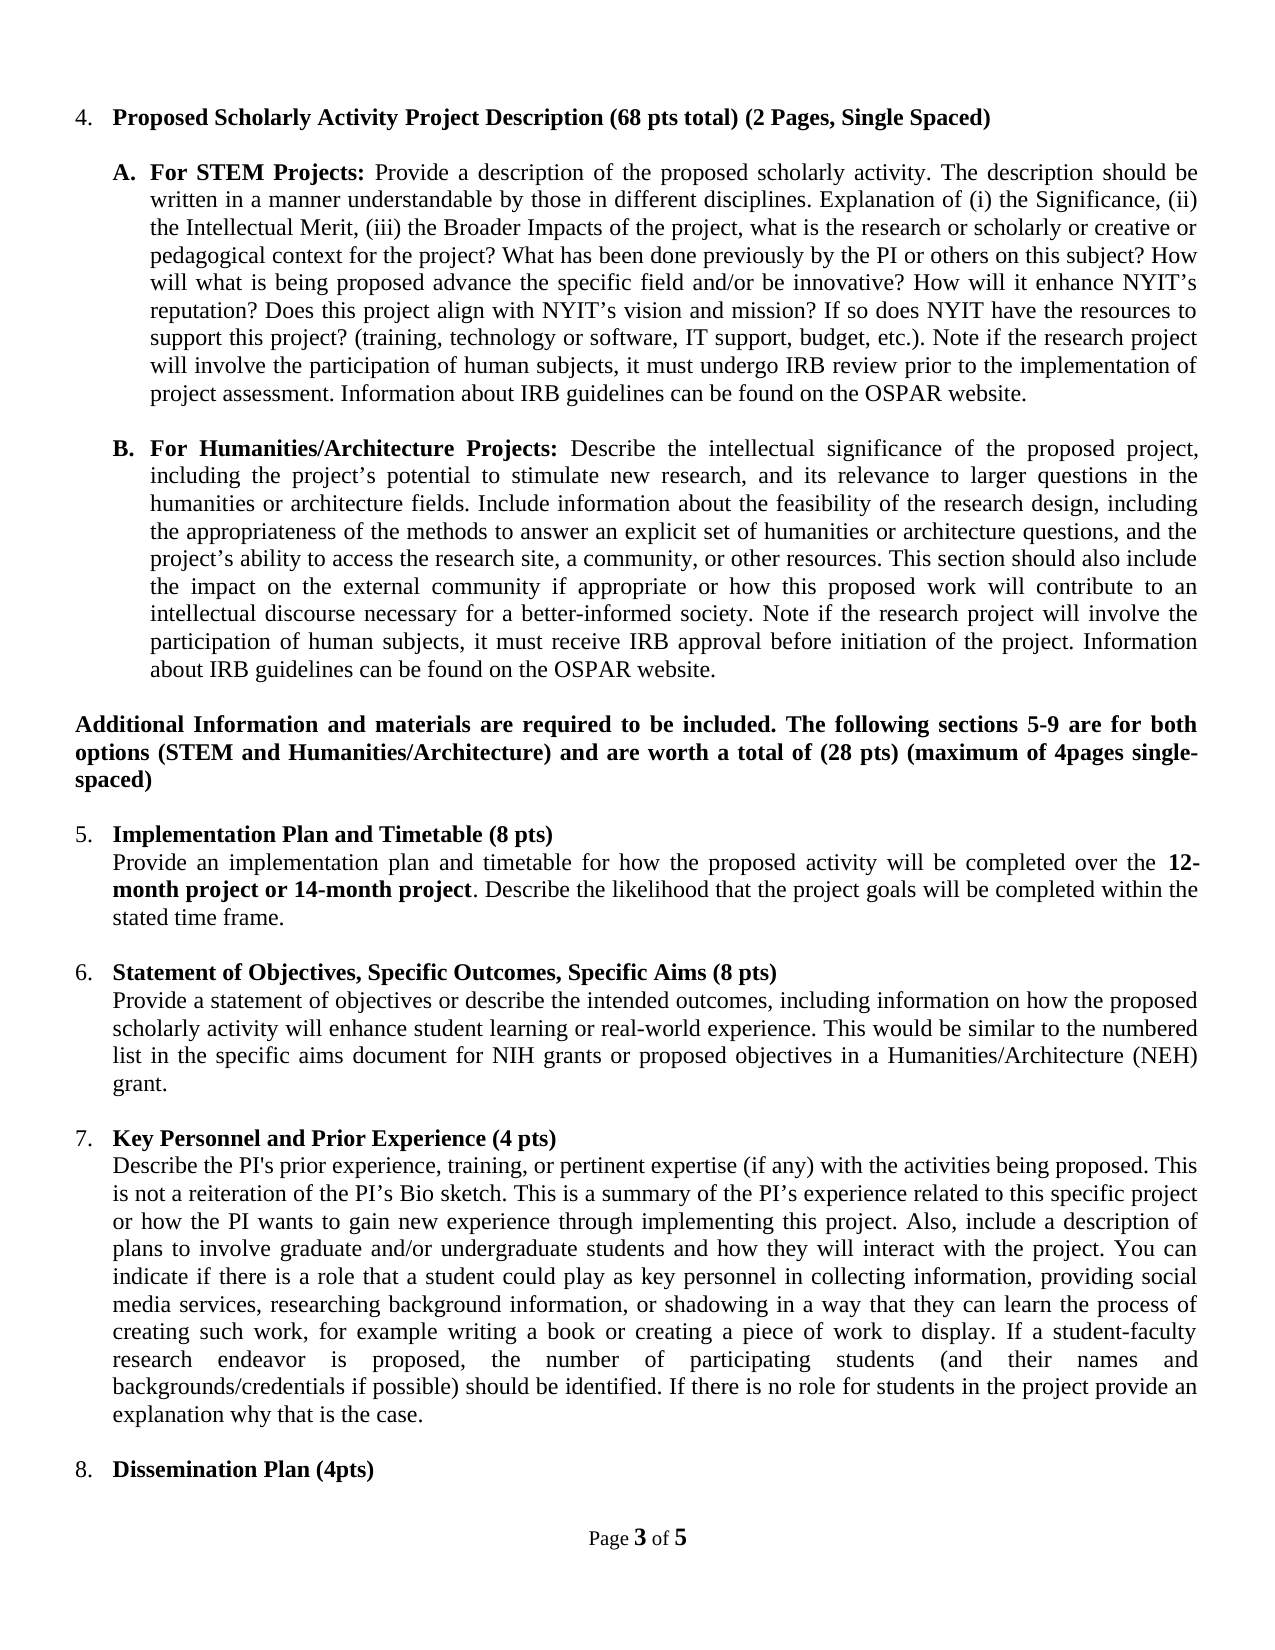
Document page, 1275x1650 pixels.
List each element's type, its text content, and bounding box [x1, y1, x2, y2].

list Dissemination Plan (4pts) [75, 1455, 1200, 1483]
list For Humanities/Architecture Projects: Describe the intellectual significance of the proposed project, including the project’s potential to stimulate new research, and its relevance to larger questions in the humanities or architecture fields. Include information about the feasibility of the research design, including the appropriateness of the methods to answer an explicit set of humanities or architecture questions, and the project’s ability to access the research site, a community, or other resources. This section should also include the impact on the external community if appropriate or how this proposed work will contribute to an intellectual discourse necessary for a better-informed society. Note if the research project will involve the participation of human subjects, it must receive IRB approval before initiation of the project. Information about IRB guidelines can be found on the OSPAR website. [112, 434, 1200, 682]
list Statement of Objectives, Specific Outcomes, Specific Aims (8 pts) [75, 958, 1200, 986]
text Additional Information and materials are required to be included. The following sections 5-9 are for both options (STEM and Humanities/Architecture) and are worth a total of (28 pts) (maximum of 4pages single-spaced) [75, 710, 1200, 793]
list Provide an implementation plan and timetable for how the proposed activity will be completed over the 12-month project or 14-month project. Describe the likelihood that the project goals will be completed within the stated time frame. [112, 848, 1200, 931]
list Provide a statement of objectives or describe the intended outcomes, including information on how the proposed scholarly activity will enhance student learning or real-world experience. This would be similar to the numbered list in the specific aims document for NIH grants or proposed objectives in a Humanities/Architecture (NEH) grant. [112, 986, 1200, 1096]
text Describe the PI's prior experience, training, or pertinent expertise (if any) with the activities being proposed. This is not a reiteration of the PI’s Bio sketch. This is a summary of the PI’s experience related to this specific project or how the PI wants to gain new experience through implementing this project. Also, include a description of plans to involve graduate and/or undergraduate students and how they will interact with the project. You can indicate if there is a role that a student could play as key personnel in collecting information, providing social media services, researching background information, or shadowing in a way that they can learn the process of creating such work, for example writing a book or creating a piece of work to display. If a student-faculty research endeavor is proposed, the number of participating students (and their names and backgrounds/credentials if possible) should be identified. If there is no role for students in the project provide an explanation why that is the case. [112, 1152, 1200, 1428]
list Key Personnel and Prior Experience (4 pts) [75, 1124, 1200, 1152]
list For STEM Projects: Provide a description of the proposed scholarly activity. The description should be written in a manner understandable by those in different disciplines. Explanation of (i) the Significance, (ii) the Intellectual Merit, (iii) the Broader Impacts of the project, what is the research or scholarly or creative or pedagogical context for the project? What has been done previously by the PI or others on this subject? How will what is being proposed advance the specific field and/or be innovative? How will it enhance NYIT’s reputation? Does this project align with NYIT’s vision and mission? If so does NYIT have the resources to support this project? (training, technology or software, IT support, budget, etc.). Note if the research project will involve the participation of human subjects, it must undergo IRB review prior to the implementation of project assessment. Information about IRB guidelines can be found on the OSPAR website. [112, 158, 1200, 406]
list Proposed Scholarly Activity Project Description (68 pts total) (2 Pages, Single Spaced) [75, 103, 1200, 130]
list Implementation Plan and Timetable (8 pts) [75, 820, 1200, 848]
